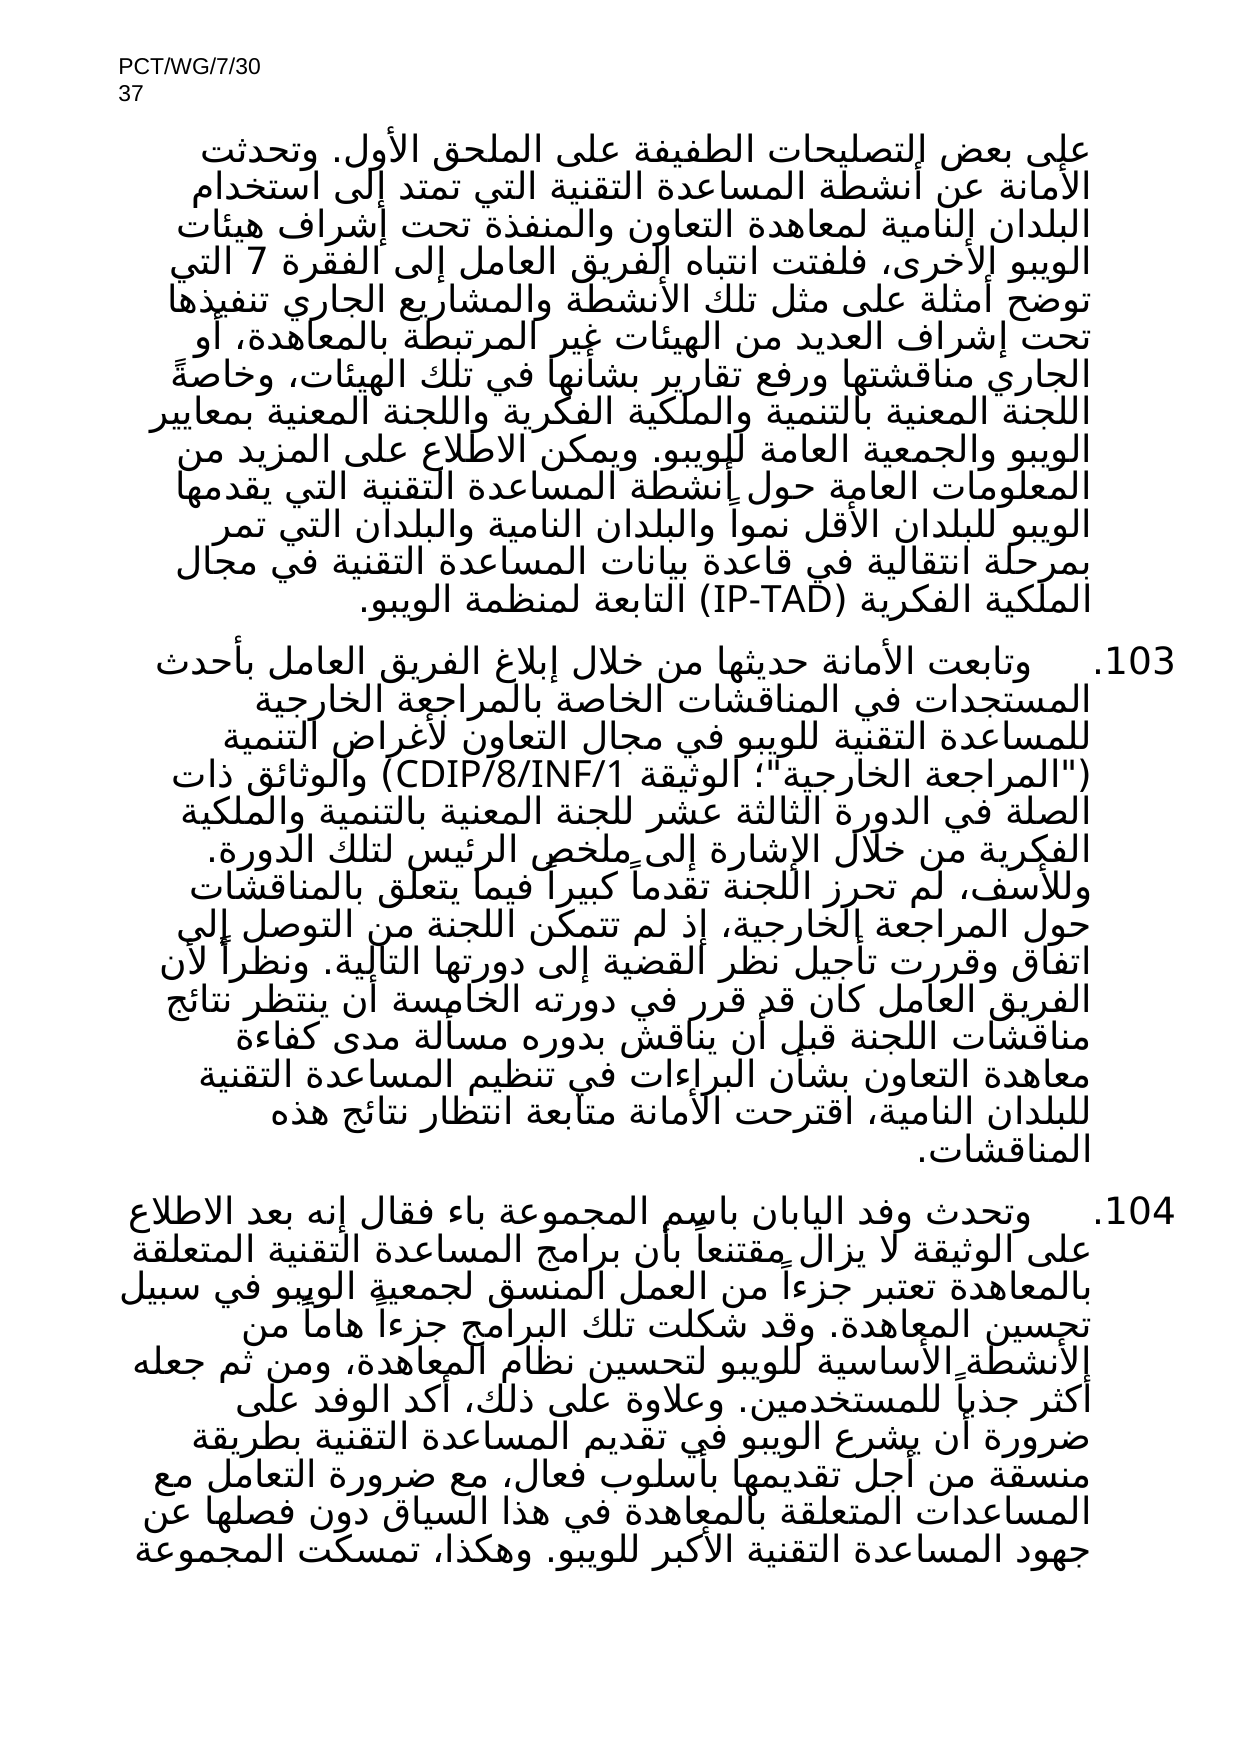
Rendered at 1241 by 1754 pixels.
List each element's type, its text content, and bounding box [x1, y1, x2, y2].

text وتابعت الأمانة حديثها من خلال إبلاغ الفريق العامل بأحدث المستجدات في المناقشات الخاصة بالمراجعة الخارجية للمساعدة التقنية للويبو في مجال التعاون لأغراض التنمية ("المراجعة الخارجية"؛ الوثيقة CDIP/8/INF/1) والوثائق ذات الصلة في الدورة الثالثة عشر للجنة المعنية بالتنمية والملكية الفكرية من خلال الإشارة إلى ملخص الرئيس لتلك الدورة. وللأسف، لم تحرز اللجنة تقدماً كبيراً فيما يتعلق بالمناقشات حول المراجعة الخارجية، إذ لم تتمكن اللجنة من التوصل إلى اتفاق وقررت تأجيل نظر القضية إلى دورتها التالية. ونظراً لأن الفريق العامل كان قد قرر في دورته الخامسة أن ينتظر نتائج مناقشات اللجنة قبل أن يناقش بدوره مسألة مدى كفاءة معاهدة التعاون بشأن البراءات في تنظيم المساعدة التقنية للبلدان النامية، اقترحت الأمانة متابعة انتظار نتائج هذه المناقشات. [118, 645, 1092, 1170]
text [118, 132, 1092, 620]
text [118, 1195, 1092, 1570]
